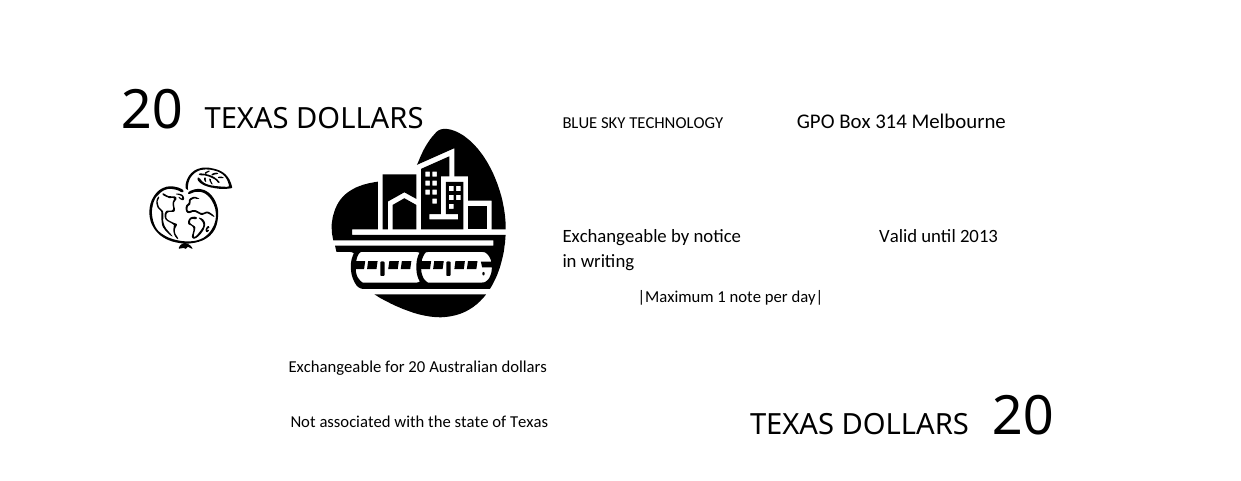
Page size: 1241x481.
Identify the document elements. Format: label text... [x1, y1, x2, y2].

text Not associated with the state of Texas TEXAS DOLLARS 20 [82, 377, 1125, 451]
text in writing [501, 248, 1091, 273]
text 20 TEXAS DOLLARS BLUE SKY TECHNOLOGY GPO Box 314 Melbourne [82, 71, 1091, 144]
text |Maximum 1 note per day| [576, 282, 1091, 307]
text Exchangeable by notice Valid until 2013 [532, 223, 1091, 248]
text Exchangeable for 20 Australian dollars [82, 356, 1203, 377]
